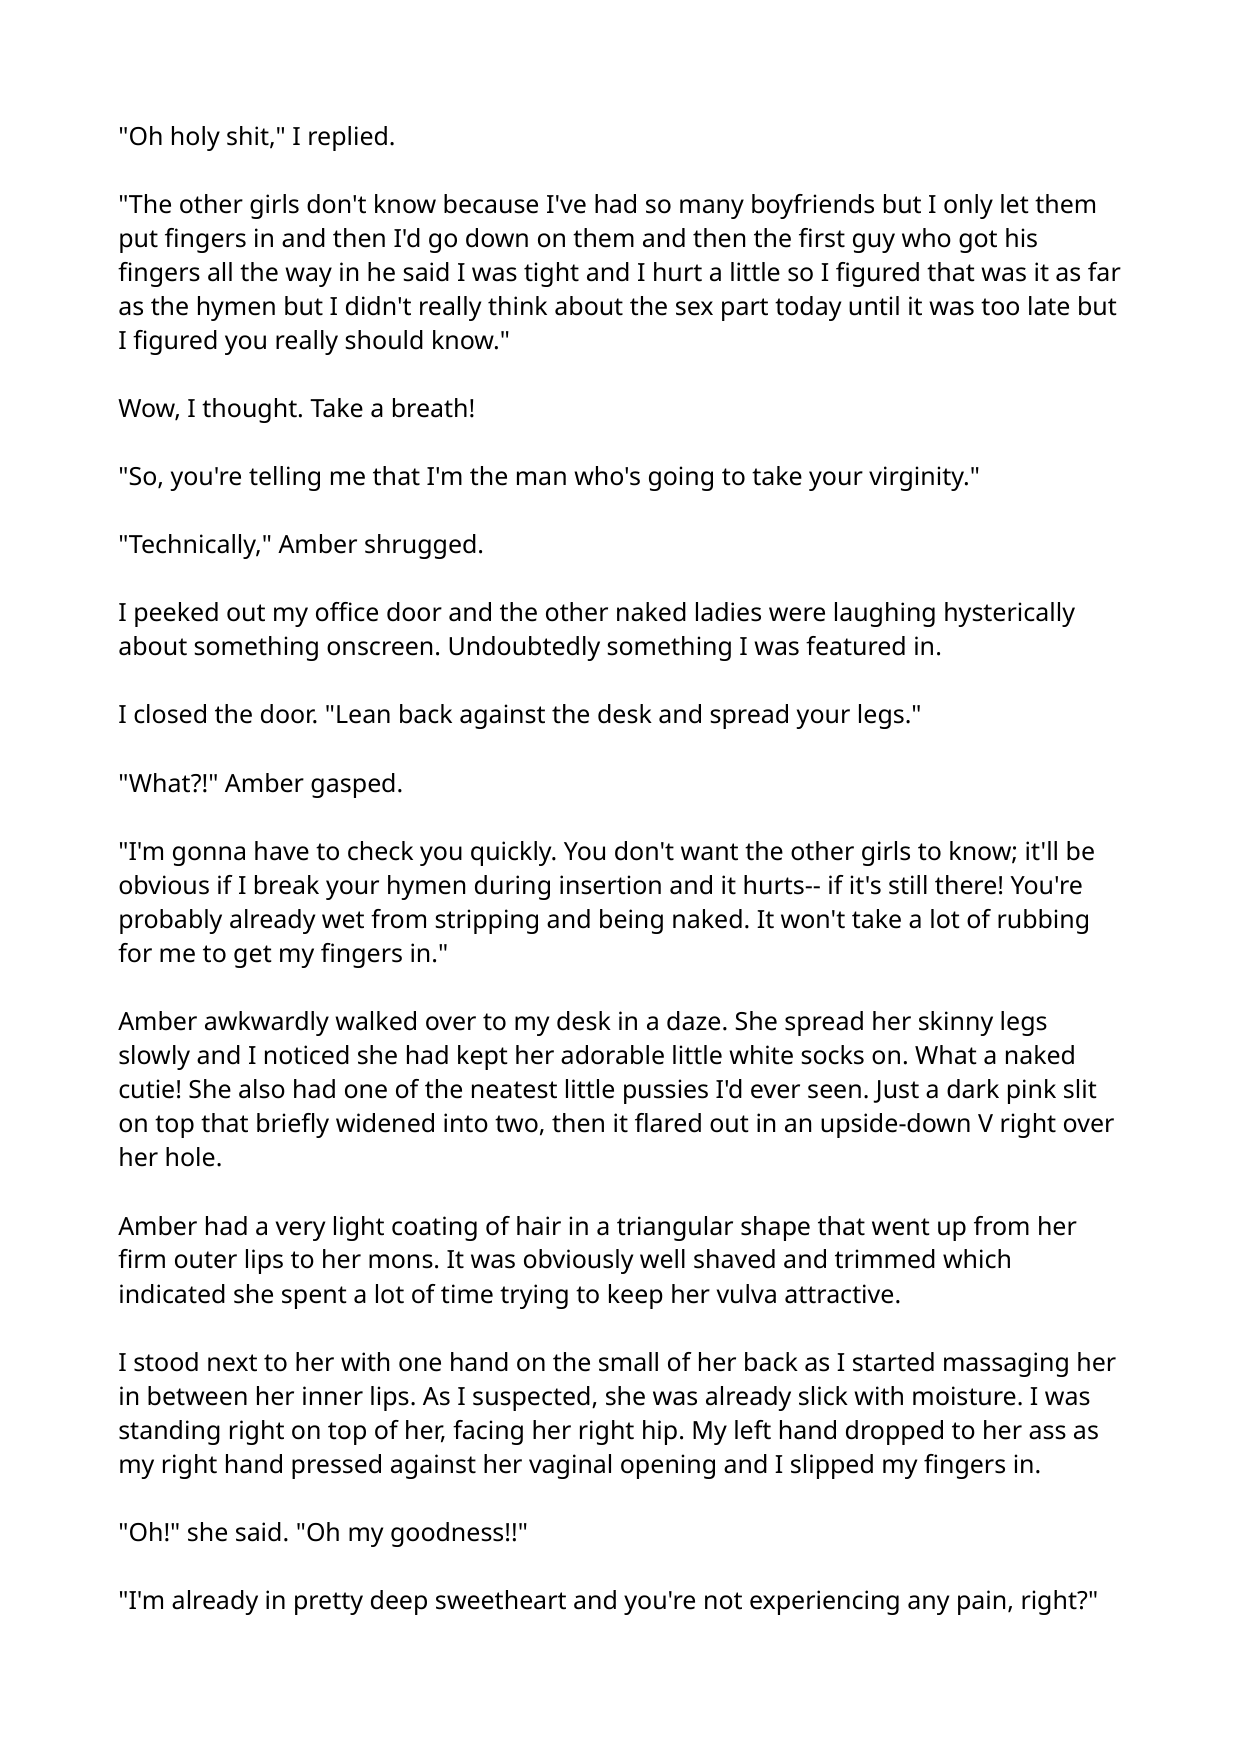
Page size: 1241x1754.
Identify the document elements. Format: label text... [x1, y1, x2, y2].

text I closed the door. "Lean back against the desk and spread your legs." [118, 697, 1122, 731]
text I peeked out my office door and the other naked ladies were laughing hysterically about something onscreen. Undoubtedly something I was featured in. [118, 595, 1122, 663]
text "Oh holy shit," I replied. [118, 118, 1122, 152]
text "The other girls don't know because I've had so many boyfriends but I only let them put fingers in and then I'd go down on them and then the first guy who got his fingers all the way in he said I was tight and I hurt a little so I figured that was it as far as the hymen but I didn't really think about the sex part today until it was too late but I figured you really should know." [118, 186, 1122, 357]
text I stood next to her with one hand on the small of her back as I started massaging her in between her inner lips. As I suspected, she was already slick with moisture. I was standing right on top of her, facing her right hip. My left hand dropped to her ass as my right hand pressed against her vaginal opening and I slipped my fingers in. [118, 1344, 1122, 1481]
text "I'm gonna have to check you quickly. You don't want the other girls to know; it'll be obvious if I break your hymen during insertion and it hurts-- if it's still there! You're probably already wet from stripping and being naked. It won't take a lot of rubbing for me to get my fingers in." [118, 833, 1122, 970]
text "What?!" Amber gasped. [118, 765, 1122, 799]
text Amber awkwardly walked over to my desk in a daze. She spread her skinny legs slowly and I noticed she had kept her adorable little white socks on. What a naked cutie! She also had one of the neatest little pussies I'd ever seen. Just a dark pink slit on top that briefly widened into two, then it flared out in an upside-down V right over her hole. [118, 1004, 1122, 1174]
text Wow, I thought. Take a breath! [118, 391, 1122, 425]
text "Technically," Amber shrugged. [118, 527, 1122, 561]
text Amber had a very light coating of hair in a triangular shape that went up from her firm outer lips to her mons. It was obviously well shaved and trimmed which indicated she spent a lot of time trying to keep her vulva attractive. [118, 1208, 1122, 1310]
text "I'm already in pretty deep sweetheart and you're not experiencing any pain, right?" [118, 1583, 1122, 1617]
text "Oh!" she said. "Oh my goodness!!" [118, 1515, 1122, 1549]
text "So, you're telling me that I'm the man who's going to take your virginity." [118, 459, 1122, 493]
